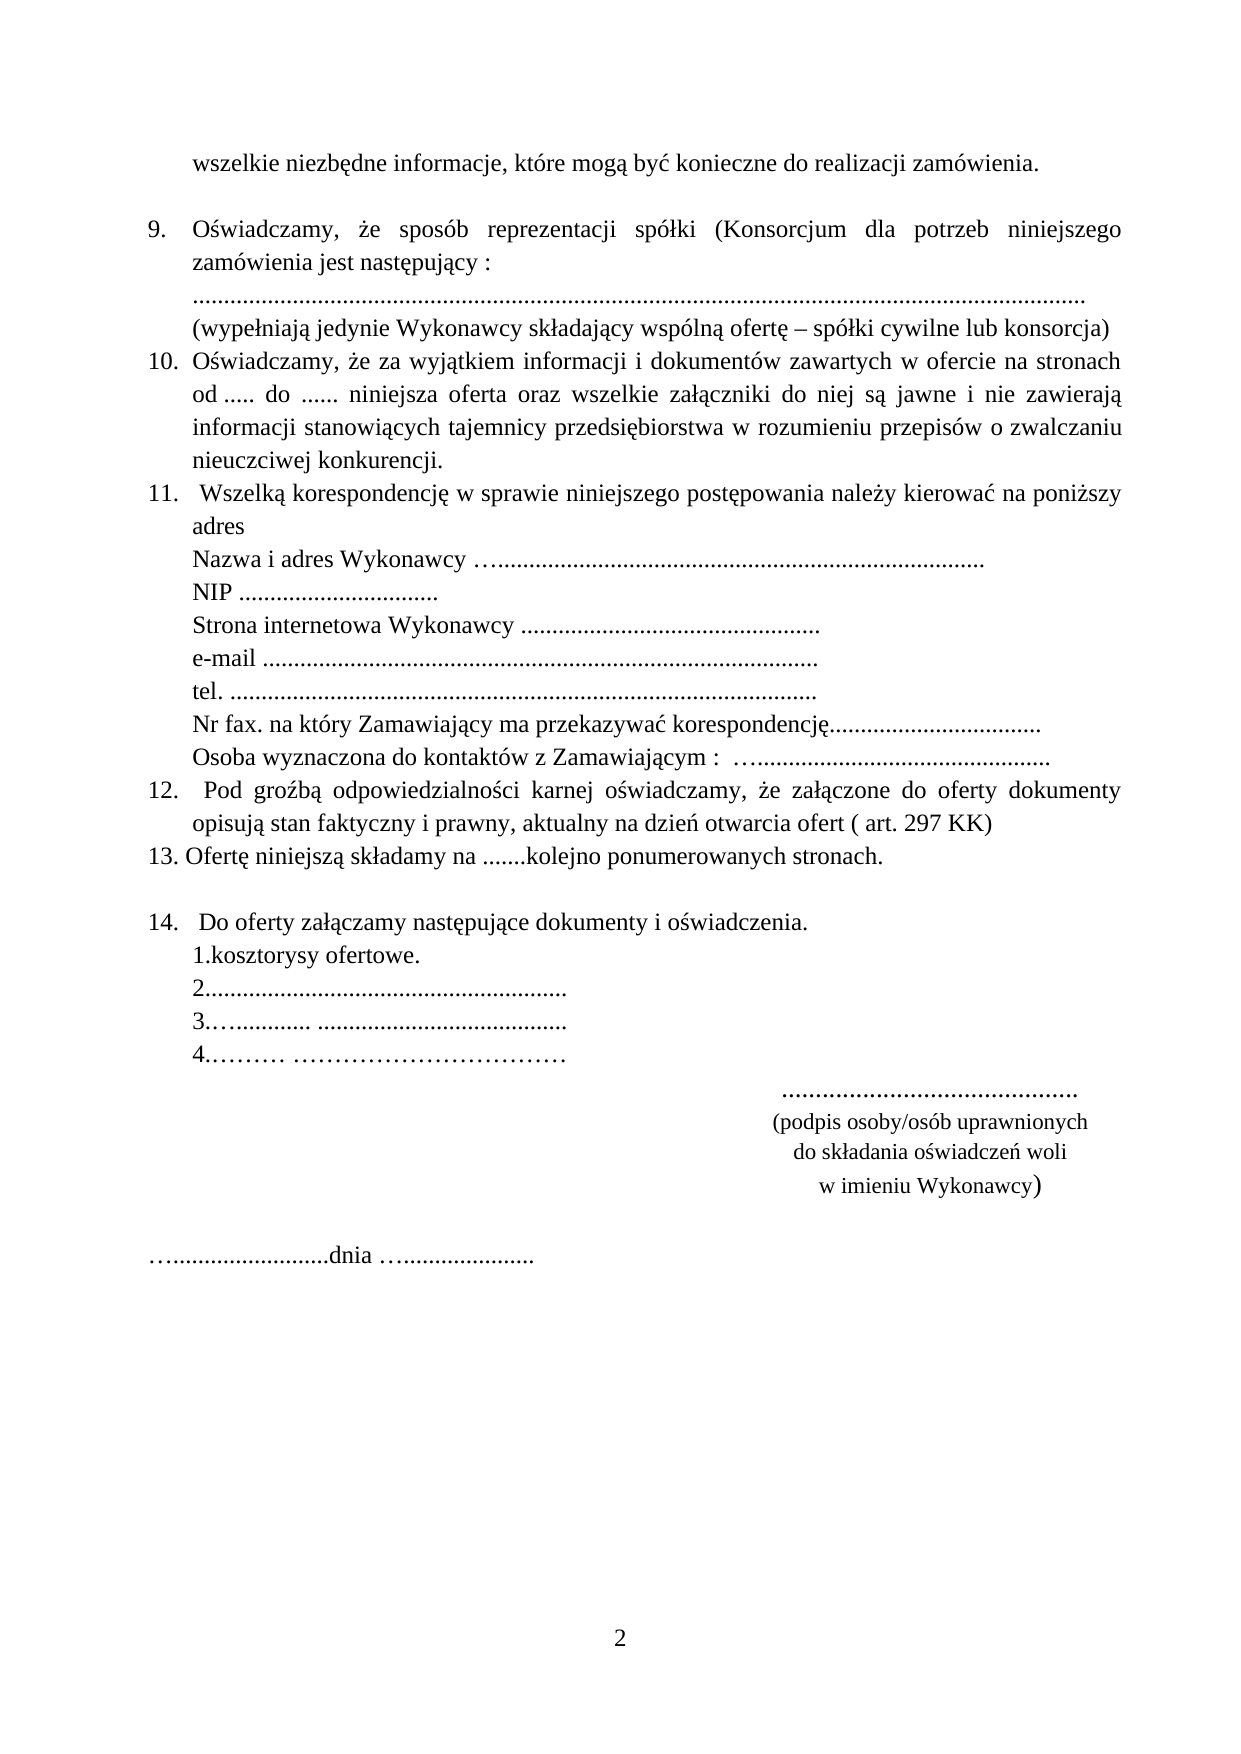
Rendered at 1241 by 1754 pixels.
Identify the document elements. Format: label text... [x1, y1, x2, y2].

text 12. Pod groźbą odpowiedzialności karnej oświadczamy, że załączone do oferty dokumenty opisują stan faktyczny i prawny, aktualny na dzień otwarcia ofert ( art. 297 KK) [148, 775, 1122, 837]
text Osoba wyznaczona do kontaktów z Zamawiającym : …............................................... [192, 742, 1122, 771]
text 2.......................................................... [192, 973, 1122, 1002]
text Nr fax. na który Zamawiający ma przekazywać korespondencję.................................. [192, 709, 1122, 738]
text w imieniu Wykonawcy) [738, 1168, 1122, 1199]
text 14. Do oferty załączamy następujące dokumenty i oświadczenia. [148, 907, 1122, 936]
text 10. Oświadczamy, że za wyjątkiem informacji i dokumentów zawartych w ofercie na stronach od ..... do ...... niniejsza oferta oraz wszelkie załączniki do niej są jawne i nie zawierają informacji stanowiących tajemnicy przedsiębiorstwa w rozumieniu przepisów o zwalczaniu nieuczciwej konkurencji. [148, 346, 1122, 473]
text ............................................ [738, 1072, 1122, 1103]
text Strona internetowa Wykonawcy ................................................ [192, 610, 1122, 639]
text 11. Wszelką korespondencję w sprawie niniejszego postępowania należy kierować na poniższy adres [148, 478, 1122, 539]
text ….........................dnia …..................... [148, 1240, 1122, 1268]
text 4.……… …………………………… [192, 1039, 1122, 1068]
text e-mail ......................................................................................... [192, 643, 1122, 672]
text do składania oświadczeń woli [738, 1138, 1122, 1164]
text 3.…............ ........................................ [192, 1006, 1122, 1035]
text ............................................................................................................................................... [192, 280, 1122, 308]
text 13. Ofertę niniejszą składamy na .......kolejno ponumerowanych stronach. [148, 841, 1122, 870]
text 1.kosztorysy ofertowe. [192, 940, 1122, 969]
text NIP ................................ [192, 577, 1122, 606]
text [148, 148, 1122, 176]
text Nazwa i adres Wykonawcy ….............................................................................. [192, 544, 1122, 573]
text (wypełniają jedynie Wykonawcy składający wspólną ofertę – spółki cywilne lub konsorcja) [192, 313, 1122, 341]
text 9. Oświadczamy, że sposób reprezentacji spółki (Konsorcjum dla potrzeb niniejszego zamówienia jest następujący : [148, 214, 1122, 275]
text tel. .............................................................................................. [192, 676, 1122, 705]
text (podpis osoby/osób uprawnionych [738, 1108, 1122, 1134]
